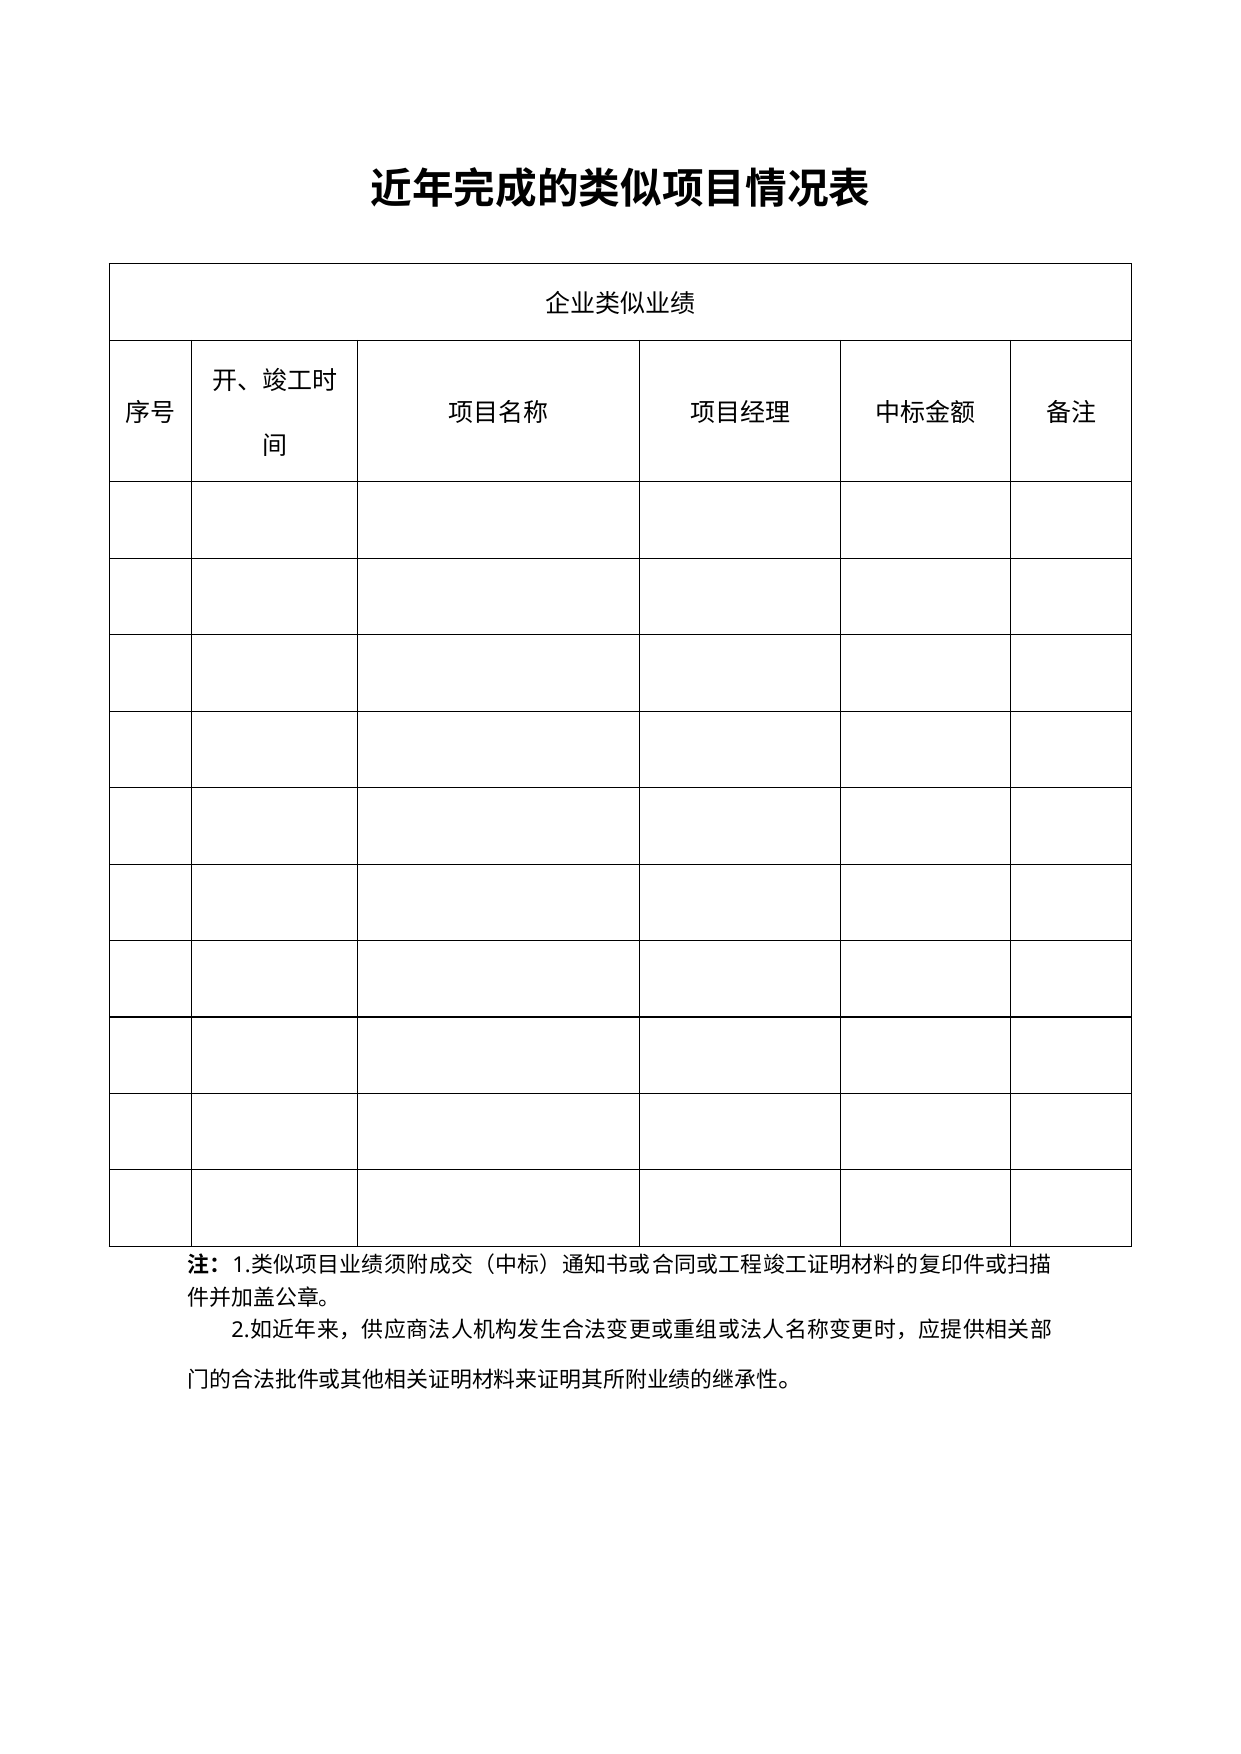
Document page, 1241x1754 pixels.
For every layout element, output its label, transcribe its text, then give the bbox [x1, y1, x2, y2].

table_cell [841, 1170, 1010, 1246]
table_cell [1011, 1018, 1131, 1093]
table_cell 项目经理 [640, 341, 840, 481]
table_cell [358, 1094, 639, 1169]
table_cell [110, 941, 191, 1016]
table_cell [841, 482, 1010, 558]
table_cell [1011, 482, 1131, 558]
table_cell [192, 712, 357, 787]
table_cell [1011, 1094, 1131, 1169]
table_cell [358, 1170, 639, 1246]
table_cell [358, 788, 639, 863]
list 注：1.类似项目业绩须附成交（中标）通知书或合同或工程竣工证明材料的复印件或扫描件并加盖公章。 [187, 1247, 1053, 1312]
table_cell [841, 1018, 1010, 1093]
table_cell [640, 635, 840, 711]
table_cell [1011, 788, 1131, 863]
list 2.如近年来，供应商法人机构发生合法变更或重组或法人名称变更时，应提供相关部门的合法批件或其他相关证明材料来证明其所附业绩的继承性。 [187, 1312, 1053, 1409]
table_cell [192, 1170, 357, 1246]
table_cell [640, 1018, 840, 1093]
table_cell [1011, 1170, 1131, 1246]
table_cell [841, 1094, 1010, 1169]
table_cell [192, 788, 357, 863]
table_cell [640, 712, 840, 787]
table_cell [841, 865, 1010, 940]
table_cell [640, 559, 840, 634]
table_cell [841, 635, 1010, 711]
table_cell [110, 1170, 191, 1246]
table_cell 中标金额 [841, 341, 1010, 481]
table_cell [192, 865, 357, 940]
table_cell [358, 635, 639, 711]
table_cell [110, 1094, 191, 1169]
table_cell [640, 1170, 840, 1246]
table_cell [110, 788, 191, 863]
table_cell [358, 712, 639, 787]
table_cell [841, 941, 1010, 1016]
table_cell [192, 1094, 357, 1169]
table_cell [192, 559, 357, 634]
table_cell [110, 482, 191, 558]
table_cell [1011, 559, 1131, 634]
table_cell [192, 1018, 357, 1093]
table_cell 备注 [1011, 341, 1131, 481]
table_header 企业类似业绩 [110, 264, 1131, 340]
table_cell [841, 788, 1010, 863]
table_cell [110, 1018, 191, 1093]
table_cell [640, 1094, 840, 1169]
table_cell [841, 712, 1010, 787]
table_cell [358, 865, 639, 940]
table_cell [1011, 941, 1131, 1016]
table_cell [192, 635, 357, 711]
table_cell [358, 941, 639, 1016]
table_cell [358, 1018, 639, 1093]
table_cell [110, 559, 191, 634]
list 近年完成的类似项目情况表 [187, 167, 1053, 213]
table_cell [640, 482, 840, 558]
table_cell [640, 941, 840, 1016]
table_cell [358, 482, 639, 558]
table_cell [192, 941, 357, 1016]
table_cell [192, 482, 357, 558]
table_cell [358, 559, 639, 634]
table_cell 序号 [110, 341, 191, 481]
table_cell 开、竣工时间 [192, 341, 357, 481]
table_cell [110, 712, 191, 787]
table_cell [1011, 712, 1131, 787]
table_cell [841, 559, 1010, 634]
table_cell [640, 788, 840, 863]
table_cell 项目名称 [358, 341, 639, 481]
table_cell [110, 635, 191, 711]
table_cell [640, 865, 840, 940]
table_cell [110, 865, 191, 940]
table_cell [1011, 865, 1131, 940]
table_cell [1011, 635, 1131, 711]
